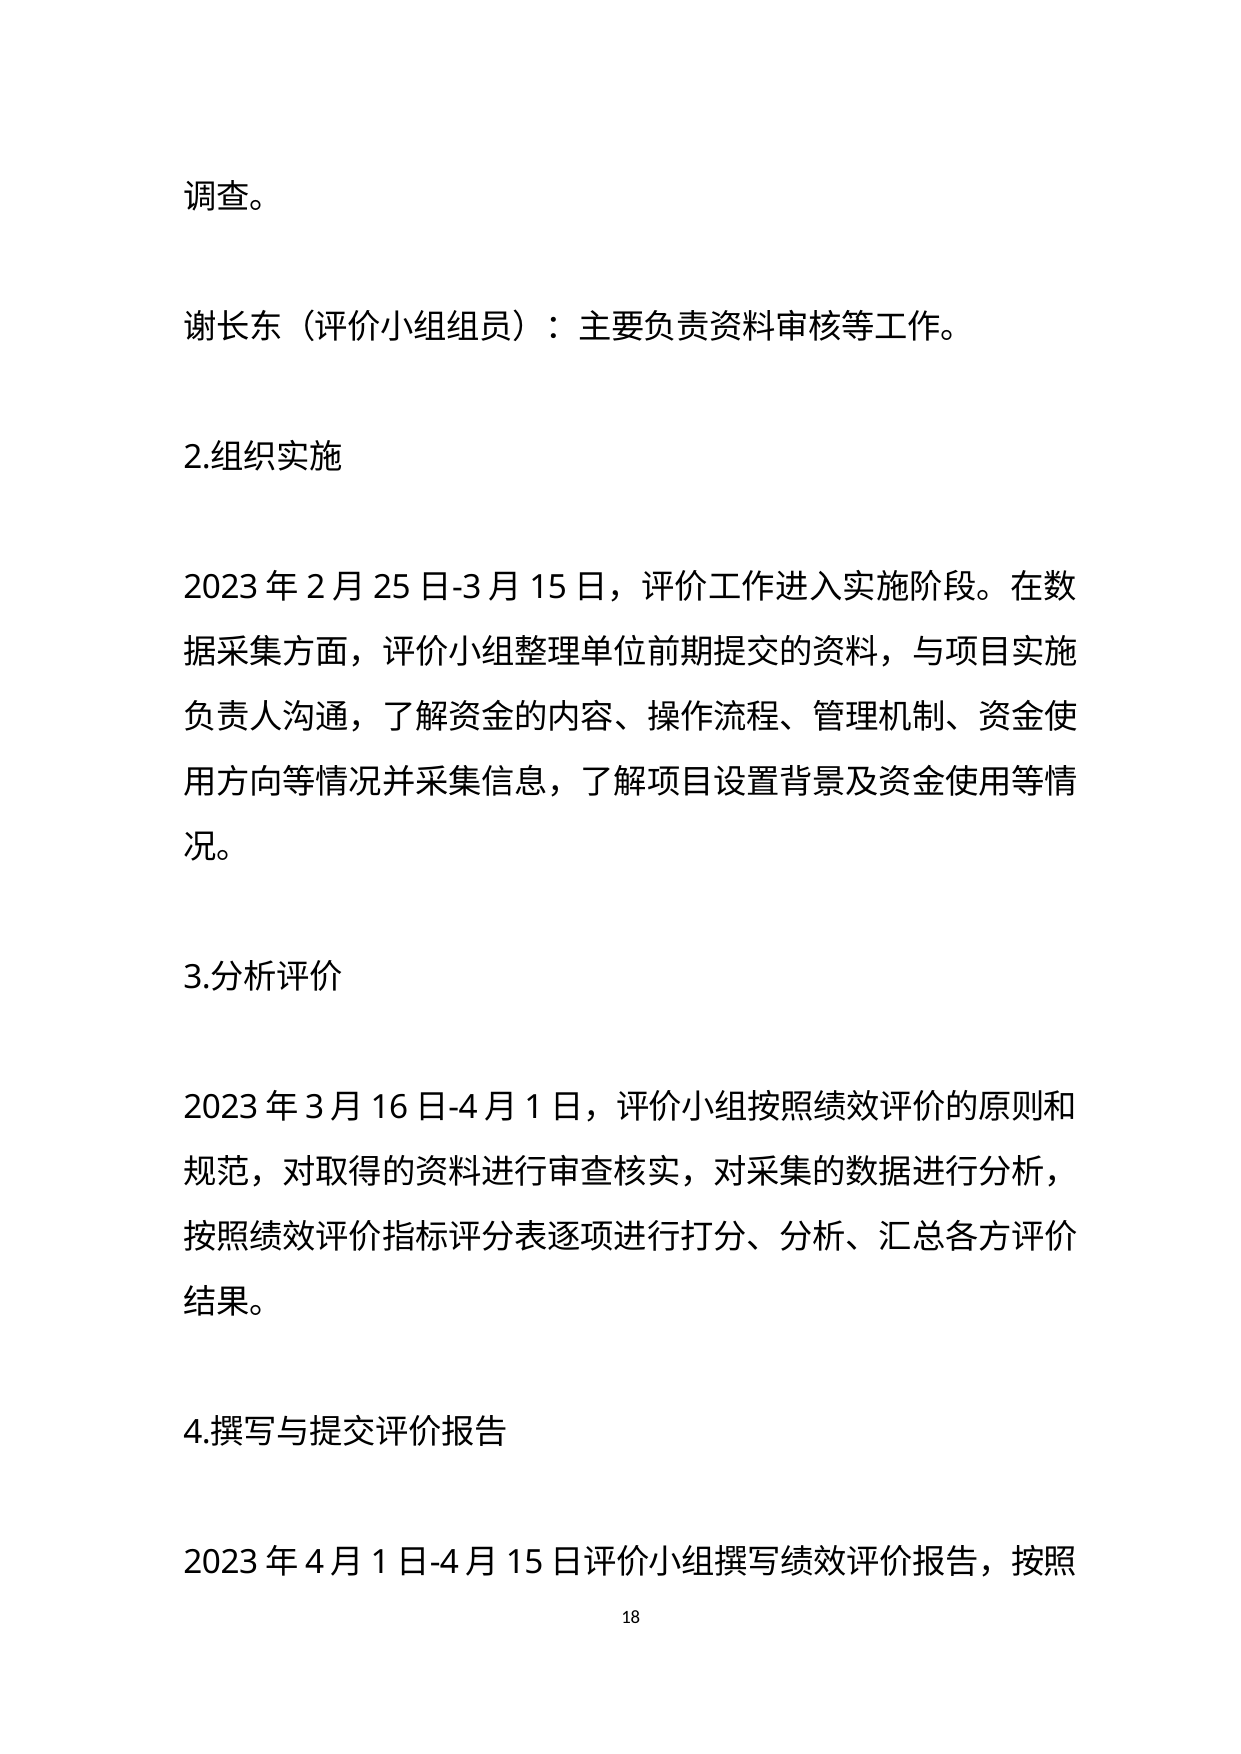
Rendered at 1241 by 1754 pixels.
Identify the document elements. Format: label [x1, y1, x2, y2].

text [183, 162, 1078, 1592]
